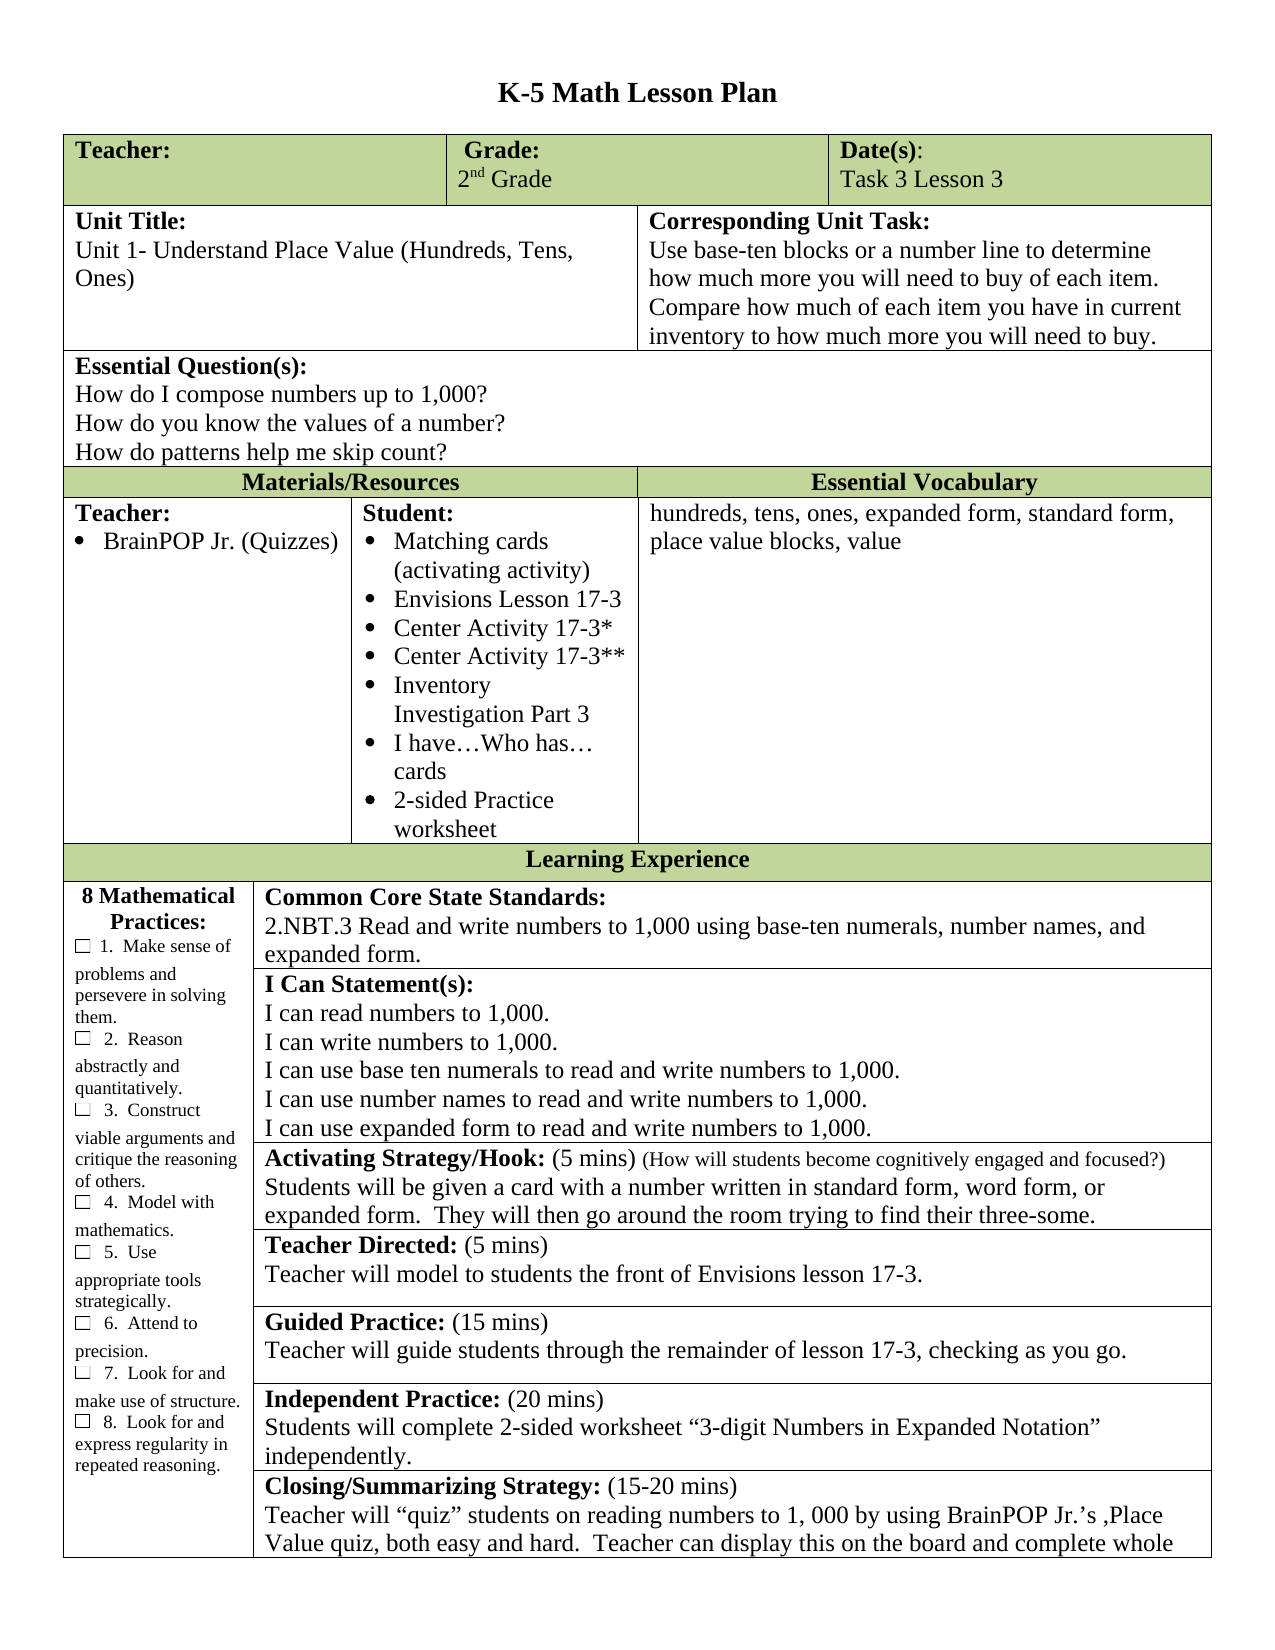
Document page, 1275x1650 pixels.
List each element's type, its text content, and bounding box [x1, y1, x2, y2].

table_header Date(s): Task 3 Lesson 3 [829, 135, 1211, 205]
picture [75, 1366, 91, 1379]
table_cell Guided Practice: (15 mins) Teacher will guide students through the remainder of lesson 17-3, checking as you go. [254, 1307, 1211, 1383]
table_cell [254, 1471, 1211, 1557]
table_cell Student: Matching cards (activating activity) Envisions Lesson 17-3 Center Activity 17-3* Center Activity 17-3** Inventory Investigation Part 3 I have…Who has… cards 2-sided Practice worksheet [352, 498, 638, 843]
table_cell Learning Experience [64, 844, 1211, 881]
picture [75, 1245, 91, 1259]
picture [75, 1031, 91, 1045]
picture [75, 939, 91, 953]
table_cell Materials/Resources [64, 467, 637, 497]
table_cell Teacher: BrainPOP Jr. (Quizzes) [64, 498, 351, 843]
table_cell 8 Mathematical Practices: 1. Make sense of problems and persevere in solving them. 2. Reason abstractly and quantitatively. 3. Construct viable arguments and critique the reasoning of others. 4. Model with mathematics. 5. Use appropriate tools strategically. 6. Attend to precision. 7. Look for and make use of structure. 8. Look for and express regularity in repeated reasoning. [64, 882, 253, 1557]
table_cell Corresponding Unit Task: Use base-ten blocks or a number line to determine how much more you will need to buy of each item. Compare how much of each item you have in current inventory to how much more you will need to buy. [638, 206, 1211, 350]
table_header Teacher: [64, 135, 446, 205]
table_header Grade: 2nd Grade [447, 135, 828, 205]
text K-5 Math Lesson Plan [75, 75, 1200, 108]
table_cell Teacher Directed: (5 mins) Teacher will model to students the front of Envisions lesson 17-3. [254, 1230, 1211, 1306]
table_cell Essential Vocabulary [638, 467, 1211, 497]
picture [75, 1195, 91, 1209]
table_cell I Can Statement(s): I can read numbers to 1,000. I can write numbers to 1,000. I can use base ten numerals to read and write numbers to 1,000. I can use number names to read and write numbers to 1,000. I can use expanded form to read and write numbers to 1,000. [254, 969, 1211, 1142]
table_cell Activating Strategy/Hook: (5 mins) (How will students become cognitively engaged and focused?) Students will be given a card with a number written in standard form, word form, or expanded form. They will then go around the room trying to find their three-some. [254, 1143, 1211, 1229]
picture [75, 1103, 91, 1116]
picture [75, 1316, 91, 1330]
table_cell Unit Title: Unit 1- Understand Place Value (Hundreds, Tens, Ones) [64, 206, 637, 350]
table_cell Independent Practice: (20 mins) Students will complete 2-sided worksheet “3-digit Numbers in Expanded Notation” independently. [254, 1384, 1211, 1470]
table_cell Common Core State Standards: 2.NBT.3 Read and write numbers to 1,000 using base-ten numerals, number names, and expanded form. [254, 882, 1211, 968]
table_cell hundreds, tens, ones, expanded form, standard form, place value blocks, value [639, 498, 1211, 843]
table_cell Essential Question(s): How do I compose numbers up to 1,000? How do you know the values of a number? How do patterns help me skip count? [64, 351, 1211, 466]
